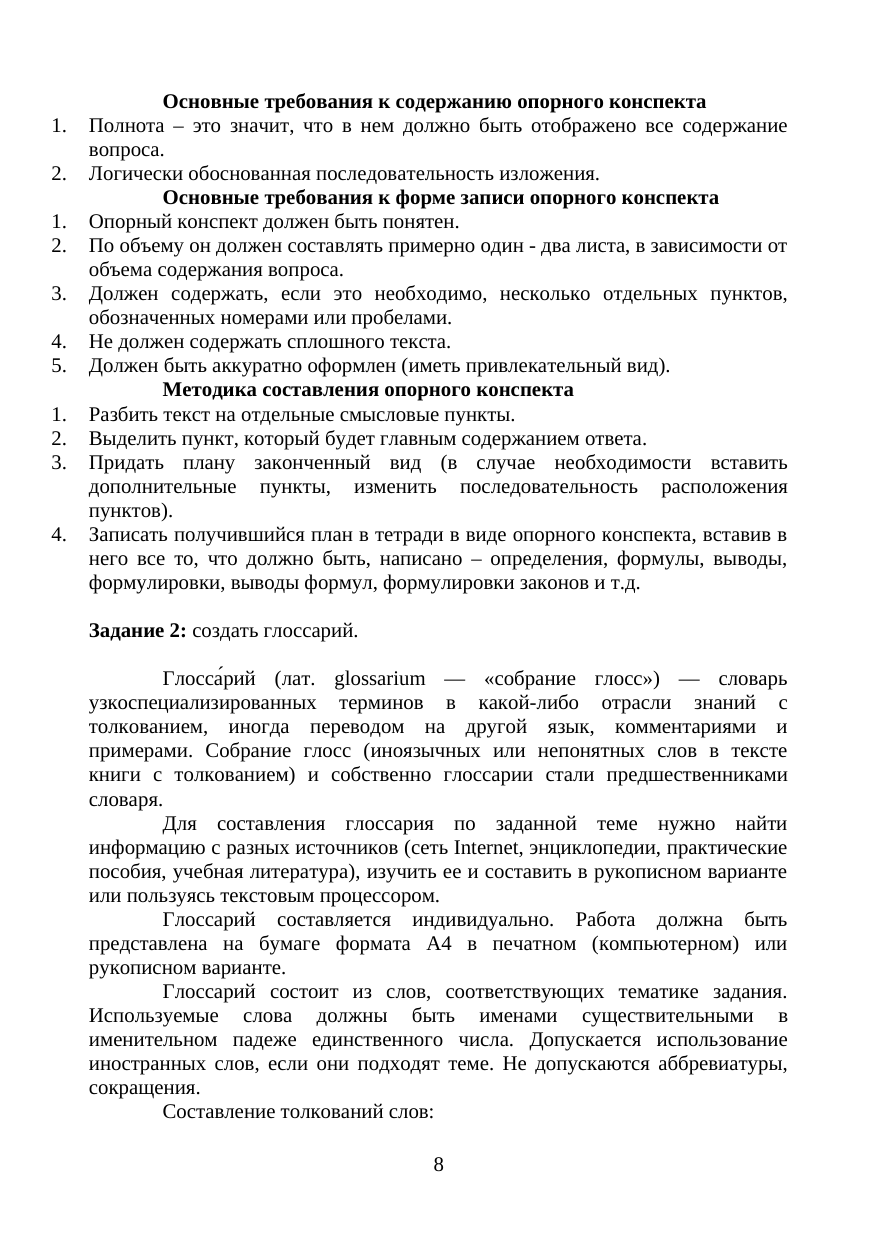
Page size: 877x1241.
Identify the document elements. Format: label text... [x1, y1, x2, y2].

list Логически обоснованная последовательность изложения. [51, 161, 788, 185]
text Глоссарий состоит из слов, соответствующих тематике задания. Используемые слова должны быть именами существительными в именительном падеже единственного числа. Допускается использование иностранных слов, если они подходят теме. Не допускаются аббревиатуры, сокращения. [89, 979, 788, 1099]
list Должен содержать, если это необходимо, несколько отдельных пунктов, обозначенных номерами или пробелами. [51, 281, 788, 329]
list Полнота – это значит, что в нем должно быть отображено все содержание вопроса. [51, 113, 788, 161]
text Основные требования к форме записи опорного конспекта [89, 185, 788, 209]
list Записать получившийся план в тетради в виде опорного конспекта, вставив в него все то, что должно быть, написано – определения, формулы, выводы, формулировки, выводы формул, формулировки законов и т.д. [51, 522, 788, 594]
text Для составления глоссария по заданной теме нужно найти информацию с разных источников (сеть Internet, энциклопедии, практические пособия, учебная литература), изучить ее и составить в рукописном варианте или пользуясь текстовым процессором. [89, 811, 788, 907]
text Основные требования к содержанию опорного конспекта [89, 89, 788, 113]
list Разбить текст на отдельные смысловые пункты. [51, 401, 788, 426]
list Опорный конспект должен быть понятен. [51, 209, 788, 233]
list Выделить пункт, который будет главным содержанием ответа. [51, 426, 788, 449]
text Глоссарий составляется индивидуально. Работа должна быть представлена на бумаге формата А4 в печатном (компьютерном) или рукописном варианте. [89, 907, 788, 979]
list Должен быть аккуратно оформлен (иметь привлекательный вид). [51, 353, 788, 377]
text Глосса́рий (лат. glossarium — «собрание глосс») — словарь узкоспециализированных терминов в какой-либо отрасли знаний с толкованием, иногда переводом на другой язык, комментариями и примерами. Собрание глосс (иноязычных или непонятных слов в тексте книги с толкованием) и собственно глоссарии стали предшественниками словаря. [89, 666, 788, 811]
text Методика составления опорного конспекта [89, 377, 788, 401]
list По объему он должен составлять примерно один - два листа, в зависимости от объема содержания вопроса. [51, 233, 788, 281]
text Задание 2: создать глоссарий. [89, 618, 788, 642]
text Составление толкований слов: [89, 1099, 788, 1123]
list Придать плану законченный вид (в случае необходимости вставить дополнительные пункты, изменить последовательность расположения пунктов). [51, 449, 788, 522]
list Не должен содержать сплошного текста. [51, 329, 788, 353]
